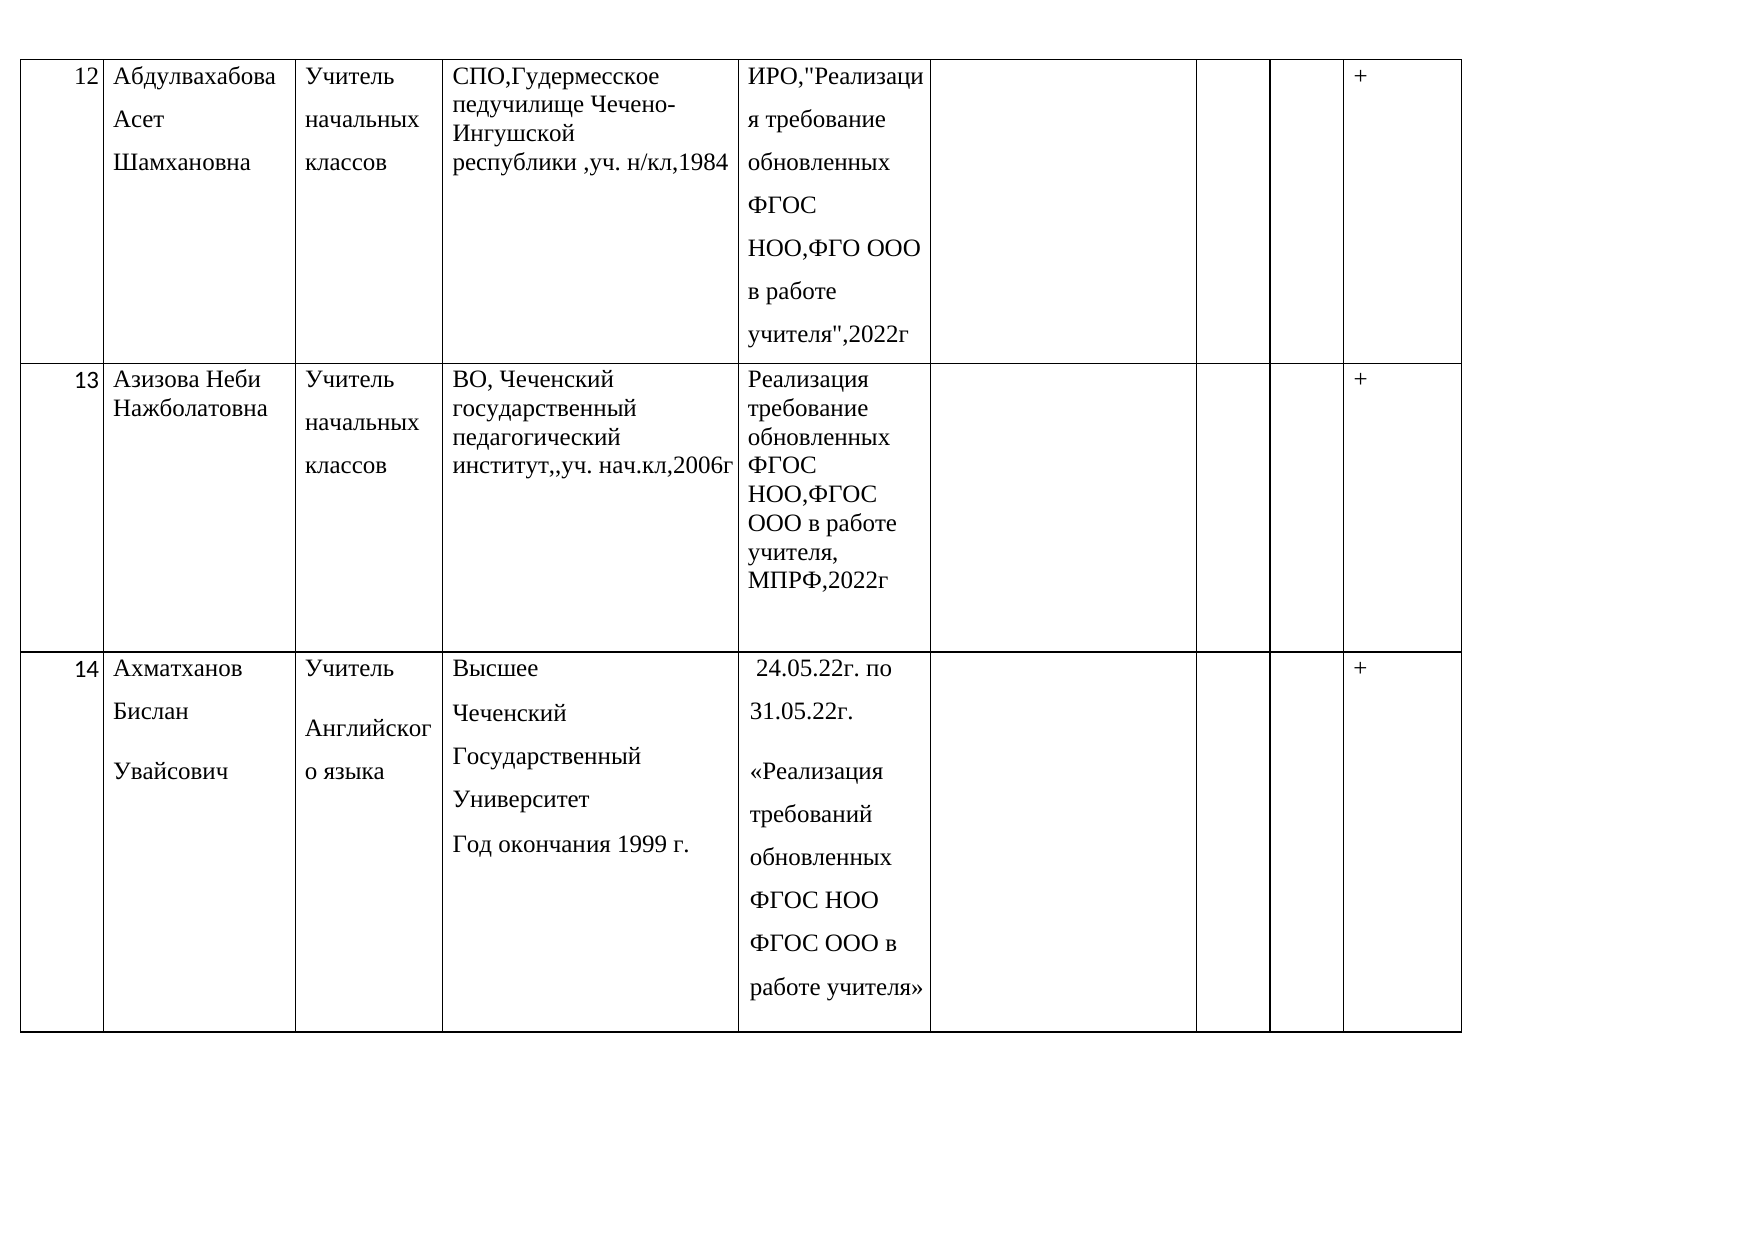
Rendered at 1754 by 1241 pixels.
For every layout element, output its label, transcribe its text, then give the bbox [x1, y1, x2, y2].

table_cell [931, 60, 1196, 363]
table_cell Абдулвахабова Асет Шамхановна [104, 60, 295, 363]
table_cell [1271, 60, 1343, 363]
table_cell + [1344, 653, 1461, 1031]
table_cell 12 [21, 60, 103, 363]
table_cell [1197, 60, 1269, 363]
table_cell [1197, 364, 1269, 651]
table_cell ВО, Чеченский государственный педагогический институт,,уч. нач.кл,2006г [443, 364, 738, 651]
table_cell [296, 60, 442, 363]
table_cell 24.05.22г. по 31.05.22г. «Реализация требований обновленных ФГОС НОО ФГОС ООО в работе учителя» [739, 653, 930, 1031]
table_cell + [1344, 60, 1461, 363]
table_cell Высшее Чеченский Государственный Университет Год окончания 1999 г. [443, 653, 738, 1031]
table_cell СПО,Гудермесское педучилище Чечено-Ингушской республики ,уч. н/кл,1984 [443, 60, 738, 363]
table_cell [1197, 653, 1269, 1031]
table_cell + [1344, 364, 1461, 651]
table_cell Азизова Неби Нажболатовна [104, 364, 295, 651]
table_cell 13 [21, 364, 103, 651]
table_cell [1271, 364, 1343, 651]
table_cell [931, 653, 1196, 1031]
table_cell Учитель Английского языка [296, 653, 442, 1031]
table_cell [931, 364, 1196, 651]
table_cell Реализация требование обновленных ФГОС НОО,ФГОС ООО в работе учителя, МПРФ,2022г [739, 364, 930, 651]
table_cell 14 [21, 653, 103, 1031]
table_cell Ахматханов Бислан Увайсович [104, 653, 295, 1031]
table_cell Учитель начальных классов [296, 364, 442, 651]
table_cell [1271, 653, 1343, 1031]
table_cell ИРО,"Реализация требование обновленных ФГОС НОО,ФГО ООО в работе учителя",2022г [739, 60, 930, 363]
